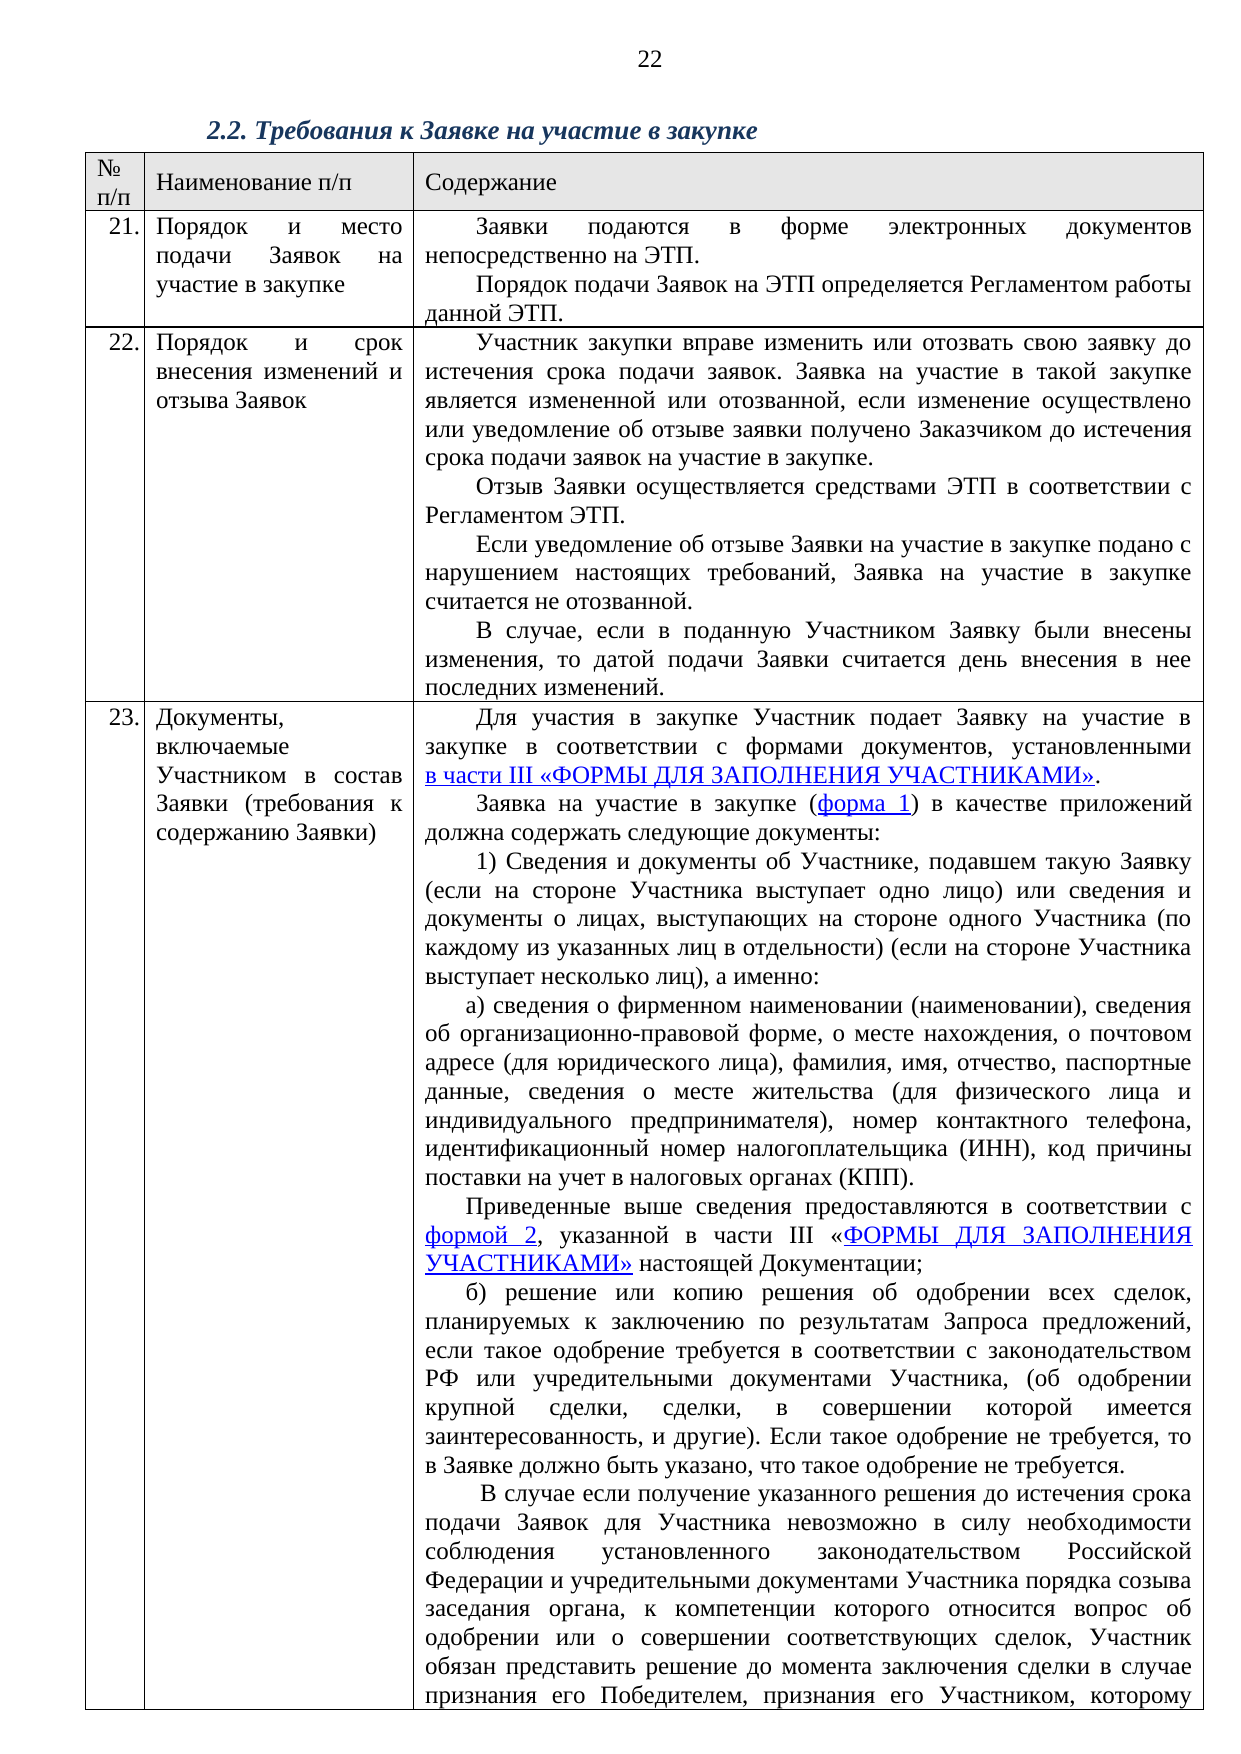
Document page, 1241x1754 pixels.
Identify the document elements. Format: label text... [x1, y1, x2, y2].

table_cell [86, 702, 144, 1708]
table_cell Заявки подаются в форме электронных документов непосредственно на ЭТП. Порядок подачи Заявок на ЭТП определяется Регламентом работы данной ЭТП. [414, 211, 1203, 326]
table_cell Участник закупки вправе изменить или отозвать свою заявку до истечения срока подачи заявок. Заявка на участие в такой закупке является измененной или отозванной, если изменение осуществлено или уведомление об отзыве заявки получено Заказчиком до истечения срока подачи заявок на участие в закупке. Отзыв Заявки осуществляется средствами ЭТП в соответствии с Регламентом ЭТП. Если уведомление об отзыве Заявки на участие в закупке подано с нарушением настоящих требований, Заявка на участие в закупке считается не отозванной. В случае, если в поданную Участником Заявку были внесены изменения, то датой подачи Заявки считается день внесения в нее последних изменений. [414, 328, 1203, 701]
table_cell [145, 702, 413, 1708]
text 2.2. Требования к Заявке на участие в закупке [207, 114, 1181, 146]
table_header Содержание [414, 153, 1203, 210]
table_cell [86, 211, 144, 326]
table_cell Порядок и срок внесения изменений и отзыва Заявок [145, 328, 413, 701]
table_header Наименование п/п [145, 153, 413, 210]
table_header № п/п [86, 153, 144, 210]
table_cell [86, 328, 144, 701]
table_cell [414, 702, 1203, 1708]
table_cell Порядок и место подачи Заявок на участие в закупке [145, 211, 413, 326]
